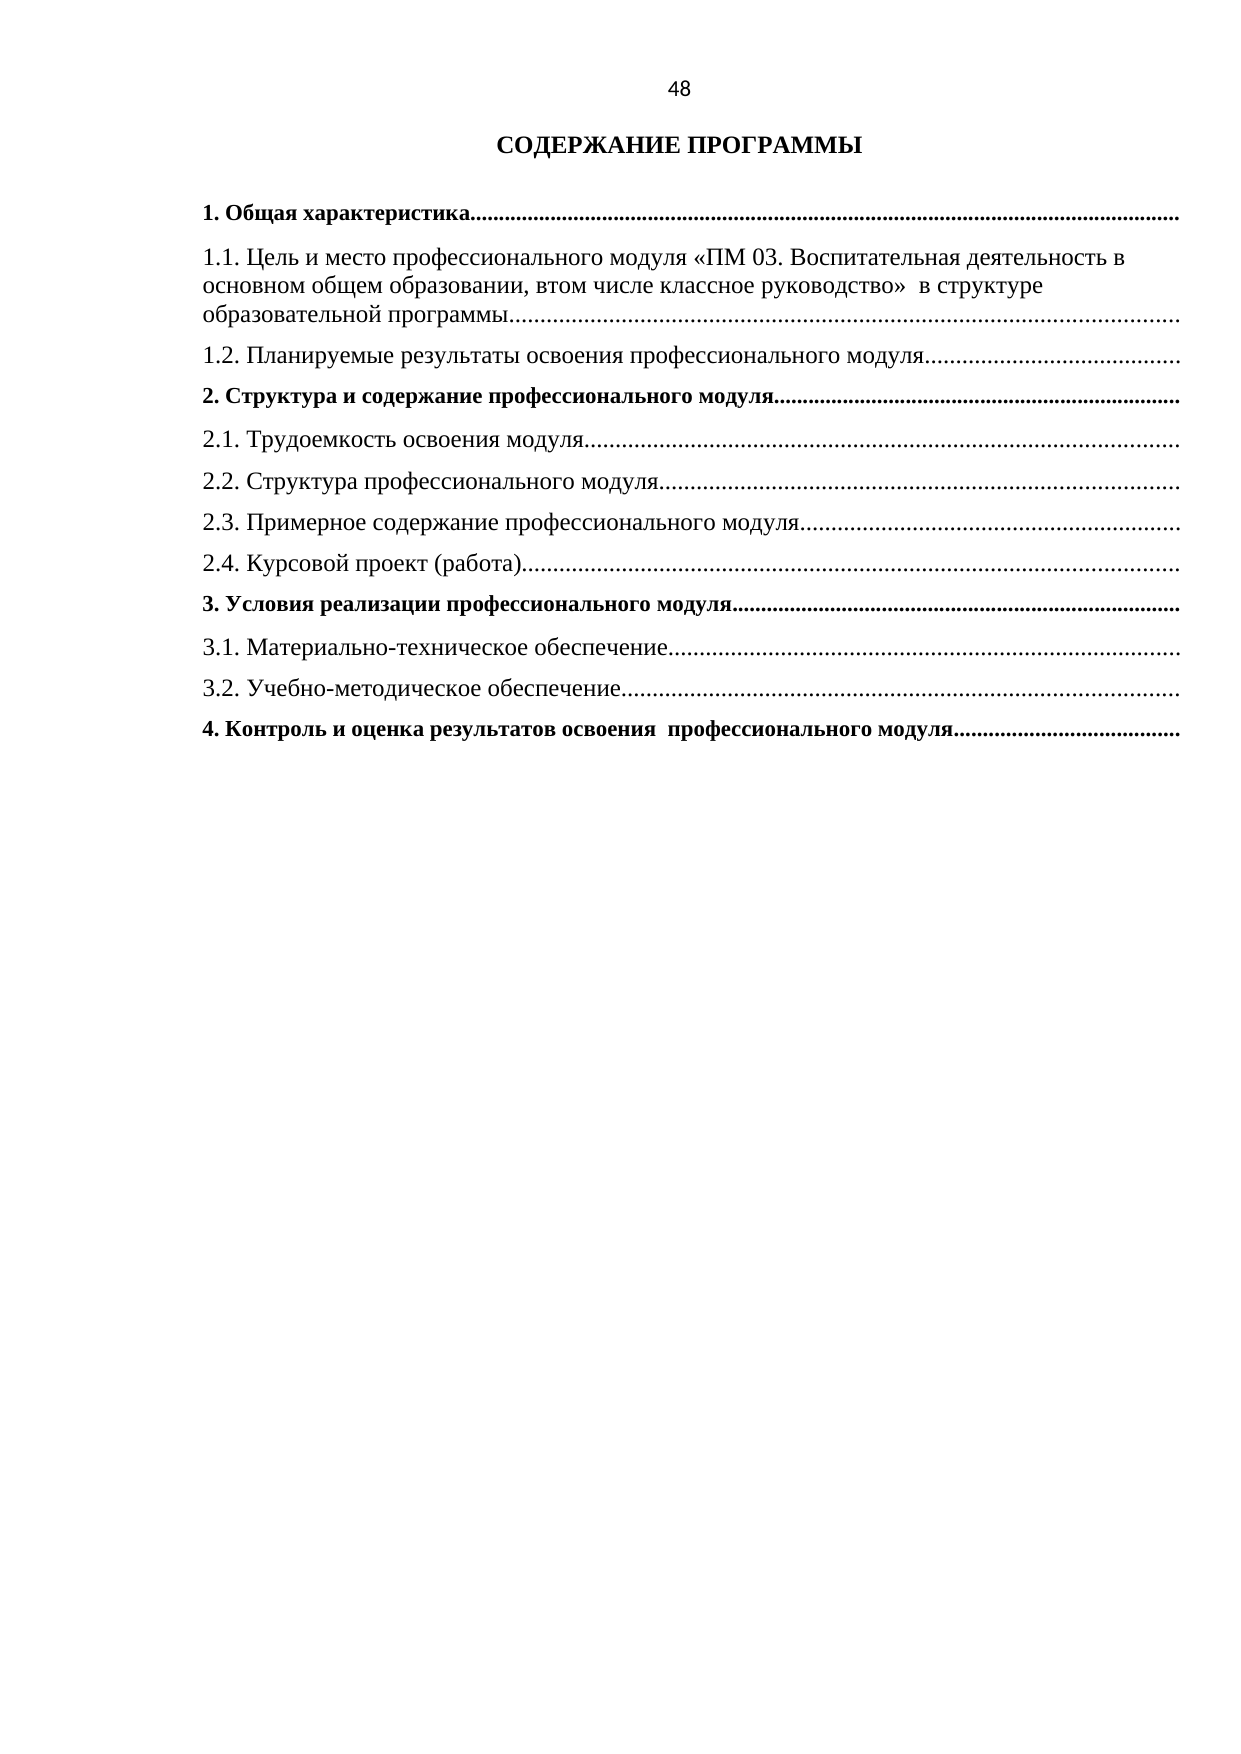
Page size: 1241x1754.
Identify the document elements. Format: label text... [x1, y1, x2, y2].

text 1.1. Цель и место профессионального модуля «ПМ 03. Воспитательная деятельность в основном общем образовании, втом числе классное руководство» в структуре образовательной программы [202, 242, 1181, 328]
text 1.2. Планируемые результаты освоения профессионального модуля [202, 341, 1181, 369]
text 2.4. Курсовой проект (работа) [202, 548, 1181, 577]
text 2.2. Структура профессионального модуля [202, 466, 1181, 494]
text 2.1. Трудоемкость освоения модуля [202, 424, 1181, 453]
text 3. Условия реализации профессионального модуля [202, 589, 1181, 616]
text 3.1. Материально-техническое обеспечение [202, 632, 1181, 661]
text 4. Контроль и оценка результатов освоения профессионального модуля [202, 715, 1181, 741]
text 3.2. Учебно-методическое обеспечение [202, 673, 1181, 702]
text 1. Общая характеристика [202, 199, 1181, 226]
text 2. Структура и содержание профессионального модуля [202, 382, 1181, 408]
text СОДЕРЖАНИЕ ПРОГРАММЫ [177, 130, 1181, 159]
text 2.3. Примерное содержание профессионального модуля [202, 507, 1181, 536]
